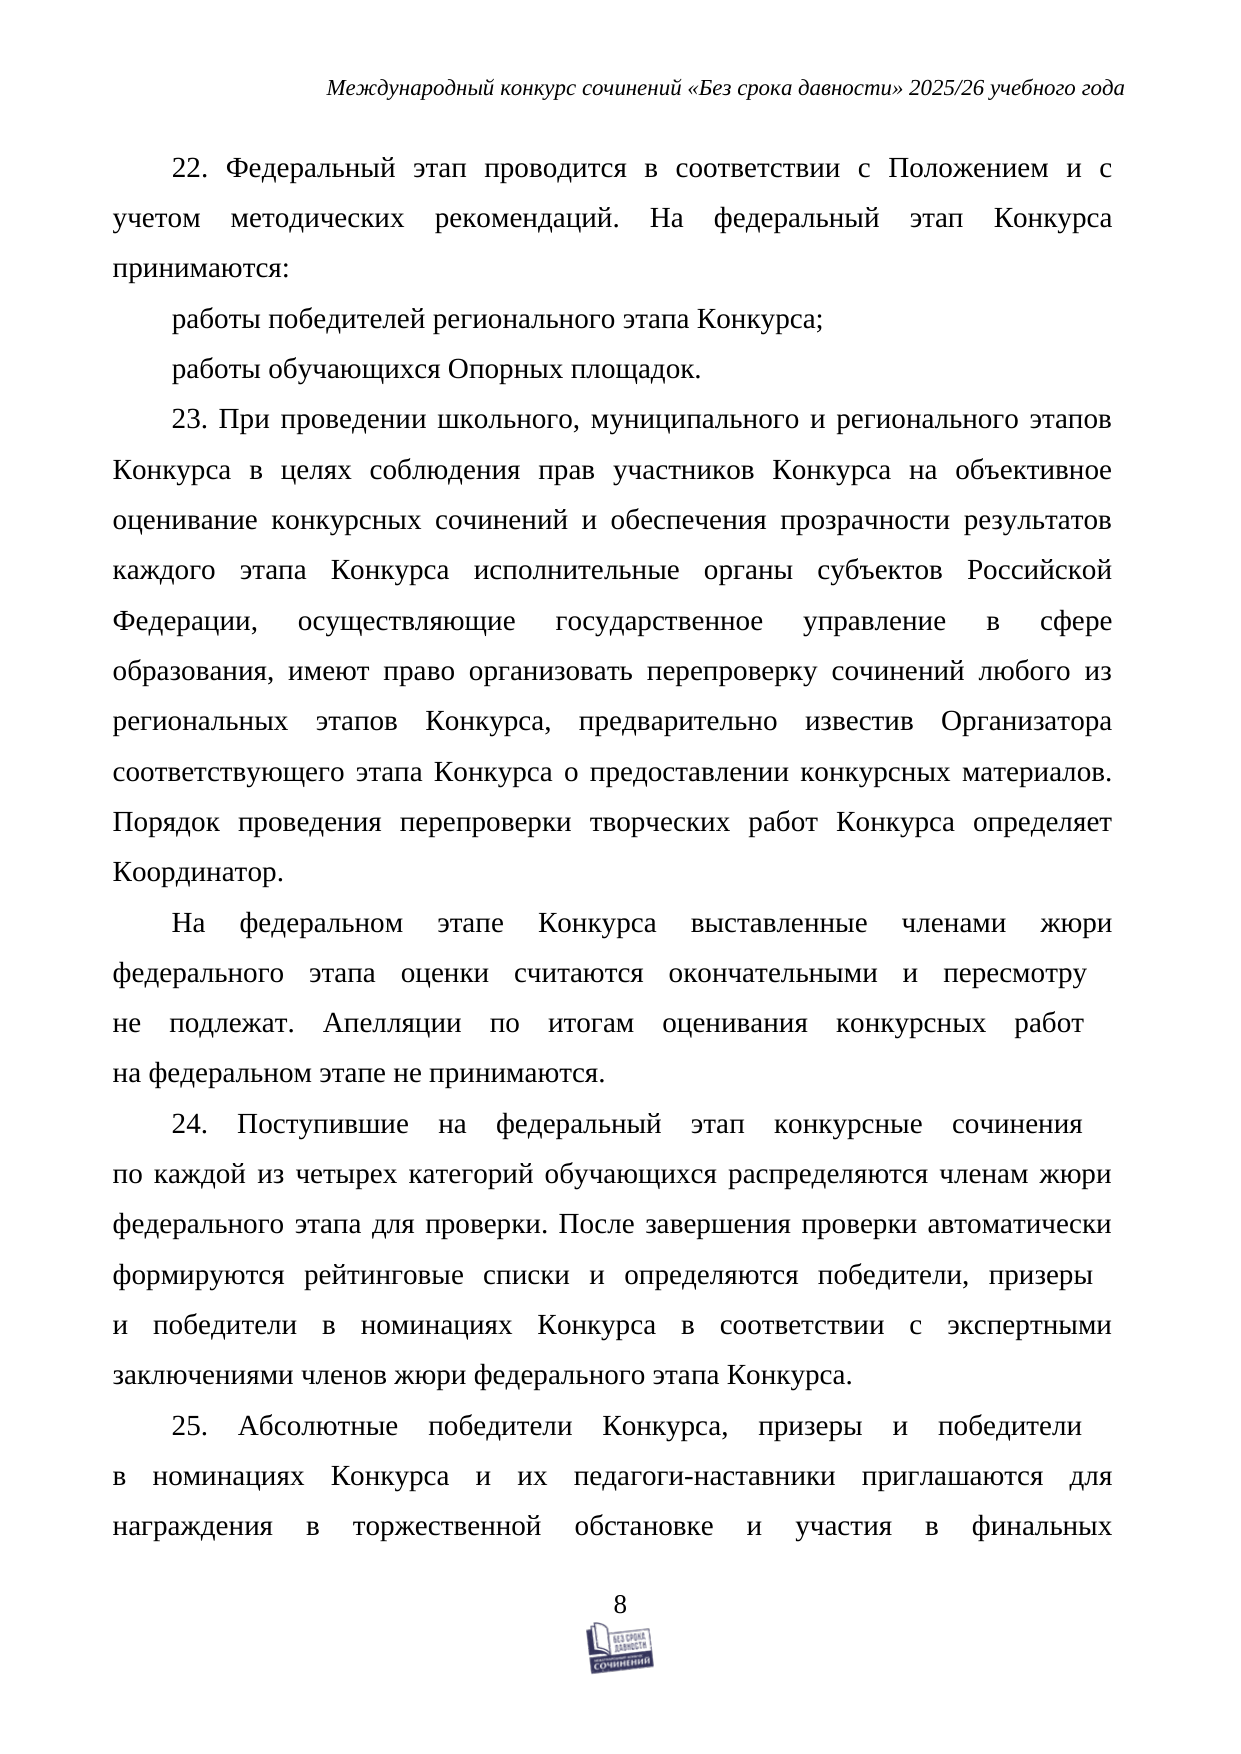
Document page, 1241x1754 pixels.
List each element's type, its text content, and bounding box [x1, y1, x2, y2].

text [112, 1408, 1113, 1542]
text 23. При проведении школьного, муниципального и регионального этапов Конкурса в целях соблюдения прав участников Конкурса на объективное оценивание конкурсных сочинений и обеспечения прозрачности результатов каждого этапа Конкурса исполнительные органы субъектов Российской Федерации, осуществляющие государственное управление в сфере образования, имеют право организовать перепроверку сочинений любого из региональных этапов Конкурса, предварительно известив Организатора соответствующего этапа Конкурса о предоставлении конкурсных материалов. Порядок проведения перепроверки творческих работ Конкурса определяет Координатор. [112, 402, 1113, 888]
text 24. Поступившие на федеральный этап конкурсные сочинения по каждой из четырех категорий обучающихся распределяются членам жюри федерального этапа для проверки. После завершения проверки автоматически формируются рейтинговые списки и определяются победители, призеры и победители в номинациях Конкурса в соответствии с экспертными заключениями членов жюри федерального этапа Конкурса. [112, 1106, 1113, 1391]
text 22. Федеральный этап проводится в соответствии с Положением и с учетом методических рекомендаций. На федеральный этап Конкурса принимаются: [112, 150, 1113, 284]
text работы победителей регионального этапа Конкурса; [112, 301, 1113, 334]
text работы обучающихся Опорных площадок. [112, 351, 1113, 385]
text На федеральном этапе Конкурса выставленные членами жюри федерального этапа оценки считаются окончательными и пересмотру не подлежат. Апелляции по итогам оценивания конкурсных работ на федеральном этапе не принимаются. [112, 905, 1113, 1089]
picture [572, 1619, 668, 1681]
